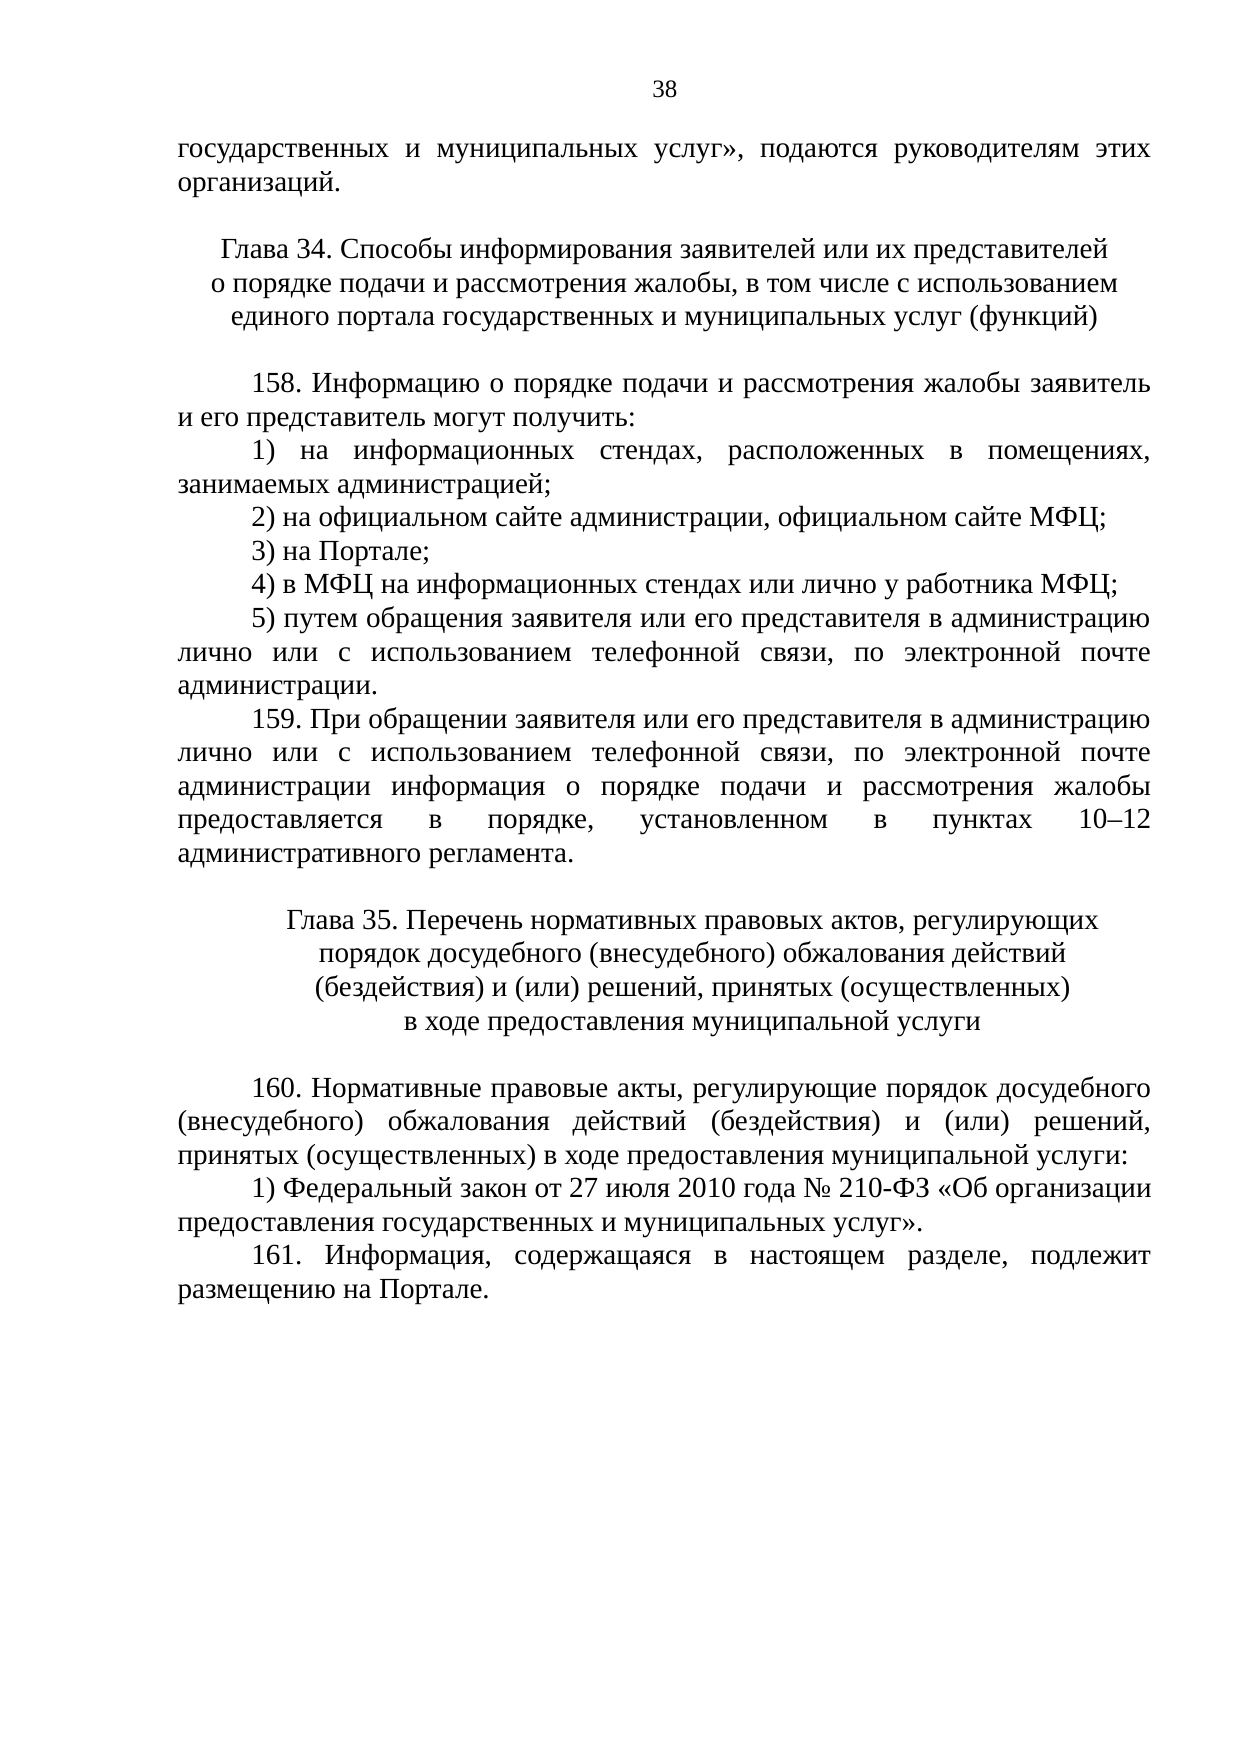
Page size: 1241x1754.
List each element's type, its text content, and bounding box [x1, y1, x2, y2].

text 161. Информация, содержащаяся в настоящем разделе, подлежит размещению на Портале. [177, 1237, 1152, 1304]
text Глава 35. Перечень нормативных правовых актов, регулирующих порядок досудебного (внесудебного) обжалования действий (бездействия) и (или) решений, принятых (осуществленных) в ходе предоставления муниципальной услуги [233, 902, 1152, 1036]
text 160. Нормативные правовые акты, регулирующие порядок досудебного (внесудебного) обжалования действий (бездействия) и (или) решений, принятых (осуществленных) в ходе предоставления муниципальной услуги: [177, 1070, 1152, 1170]
text 4) в МФЦ на информационных стендах или лично у работника МФЦ; [177, 567, 1152, 600]
text 3) на Портале; [177, 533, 1152, 567]
text 158. Информацию о порядке подачи и рассмотрения жалобы заявитель и его представитель могут получить: [177, 365, 1152, 432]
text 159. При обращении заявителя или его представителя в администрацию лично или с использованием телефонной связи, по электронной почте администрации информация о порядке подачи и рассмотрения жалобы предоставляется в порядке, установленном в пунктах 10–12 административного регламента. [177, 701, 1152, 868]
text 1) Федеральный закон от 27 июля 2010 года № 210-ФЗ «Об организации предоставления государственных и муниципальных услуг». [177, 1170, 1152, 1237]
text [177, 131, 1152, 198]
text Глава 34. Способы информирования заявителей или их представителей о порядке подачи и рассмотрения жалобы, в том числе с использованием единого портала государственных и муниципальных услуг (функций) [177, 231, 1152, 332]
text 2) на официальном сайте администрации, официальном сайте МФЦ; [177, 499, 1152, 533]
text 1) на информационных стендах, расположенных в помещениях, занимаемых администрацией; [177, 432, 1152, 499]
text 5) путем обращения заявителя или его представителя в администрацию лично или с использованием телефонной связи, по электронной почте администрации. [177, 600, 1152, 701]
